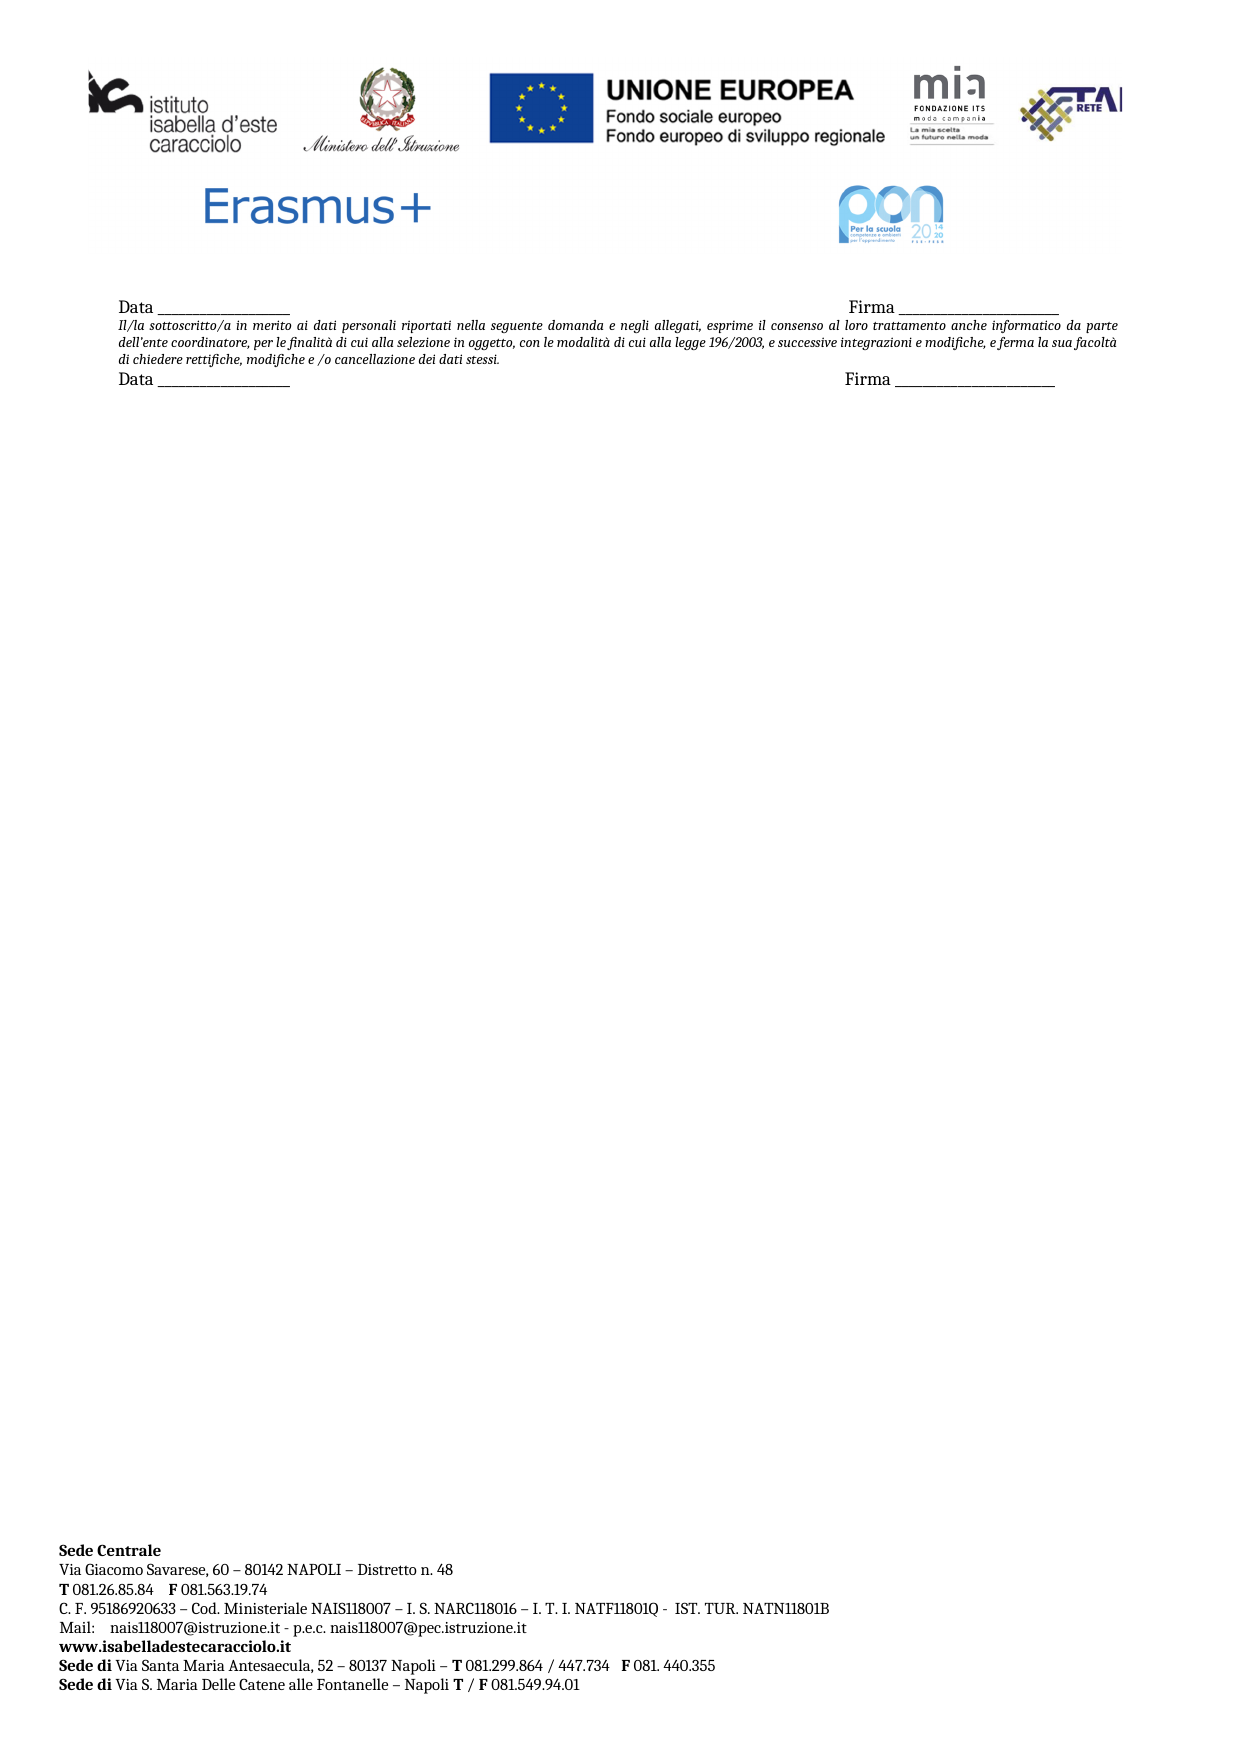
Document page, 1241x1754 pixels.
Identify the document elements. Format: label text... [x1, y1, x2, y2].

text Data ___________________ Firma _______________________ [118, 368, 1122, 389]
picture [88, 57, 1123, 254]
text Il/la sottoscritto/a in merito ai dati personali riportati nella seguente domanda e negli allegati, esprime il consenso al loro trattamento anche informatico da parte dell’ente coordinatore, per le finalità di cui alla selezione in oggetto, con le modalità di cui alla legge 196/2003, e successive integrazioni e modifiche, e ferma la sua facoltà di chiedere rettifiche, modifiche e /o cancellazione dei dati stessi. [118, 318, 1122, 368]
text Data ___________________ Firma _______________________ [118, 296, 1122, 318]
